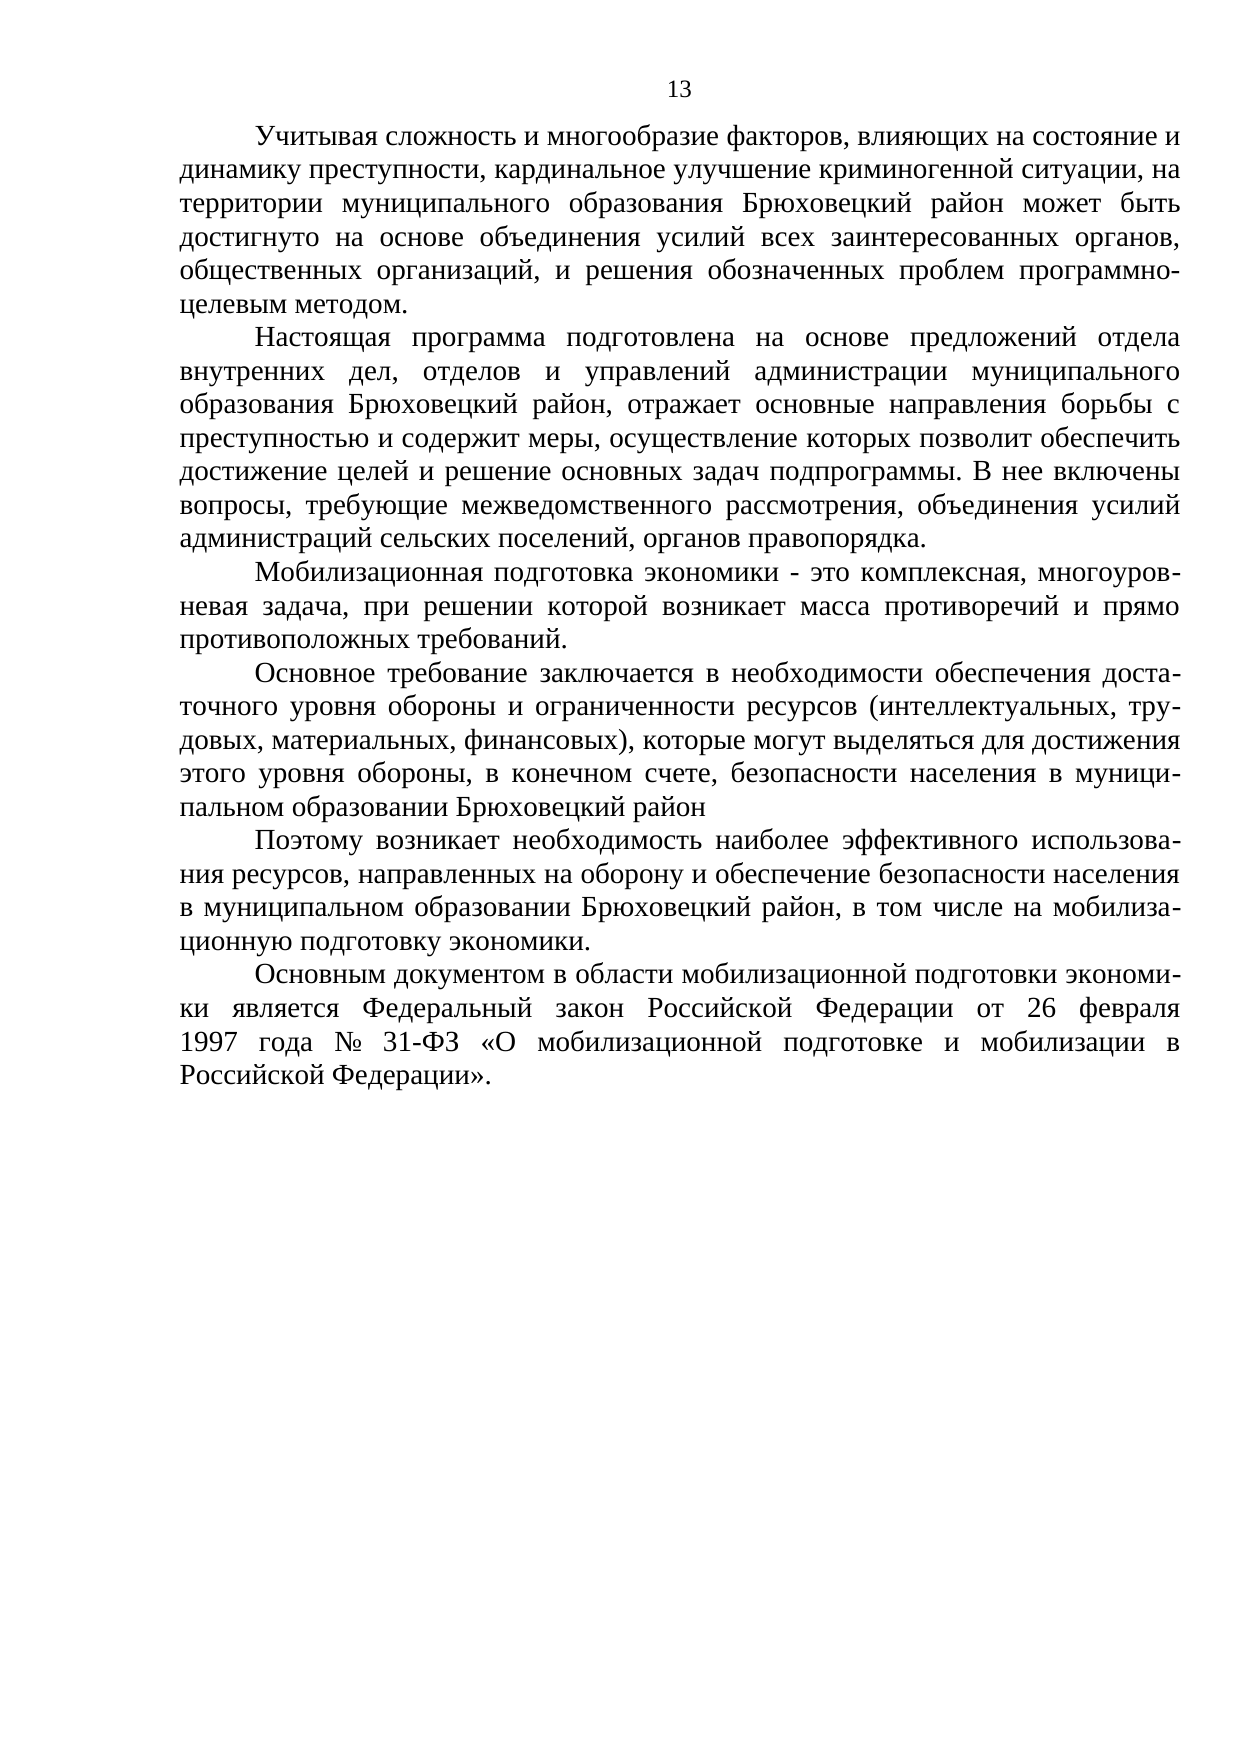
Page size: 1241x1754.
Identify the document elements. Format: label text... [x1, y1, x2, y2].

text Основное требование заключается в необходимости обеспечения достаточного уровня обороны и ограниченности ресурсов (интеллектуальных, трудовых, материальных, финансовых), которые могут выделяться для достижения этого уровня обороны, в конечном счете, безопасности населения в муниципальном образовании Брюховецкий район [179, 655, 1181, 822]
text Поэтому возникает необходимость наиболее эффективного использования ресурсов, направленных на оборону и обеспечение безопасности населения в муниципальном образовании Брюховецкий район, в том числе на мобилизационную подготовку экономики. [179, 822, 1181, 957]
text Настоящая программа подготовлена на основе предложений отдела внутренних дел, отделов и управлений администрации муниципального образования Брюховецкий район, отражает основные направления борьбы с преступностью и содержит меры, осуществление которых позволит обеспечить достижение целей и решение основных задач подпрограммы. В нее включены вопросы, требующие межведомственного рассмотрения, объединения усилий администраций сельских поселений, органов правопорядка. [179, 319, 1181, 554]
text Мобилизационная подготовка экономики - это комплексная, многоуровневая задача, при решении которой возникает масса противоречий и прямо противоположных требований. [179, 554, 1181, 655]
text Учитывая сложность и многообразие факторов, влияющих на состояние и динамику преступности, кардинальное улучшение криминогенной ситуации, на территории муниципального образования Брюховецкий район может быть достигнуто на основе объединения усилий всех заинтересованных органов, общественных организаций, и решения обозначенных проблем программно- целевым методом. [179, 118, 1181, 319]
text Основным документом в области мобилизационной подготовки экономики является Федеральный закон Российской Федерации от 26 февраля 1997 года № 31-ФЗ «О мобилизационной подготовке и мобилизации в Российской Федерации». [179, 957, 1181, 1091]
